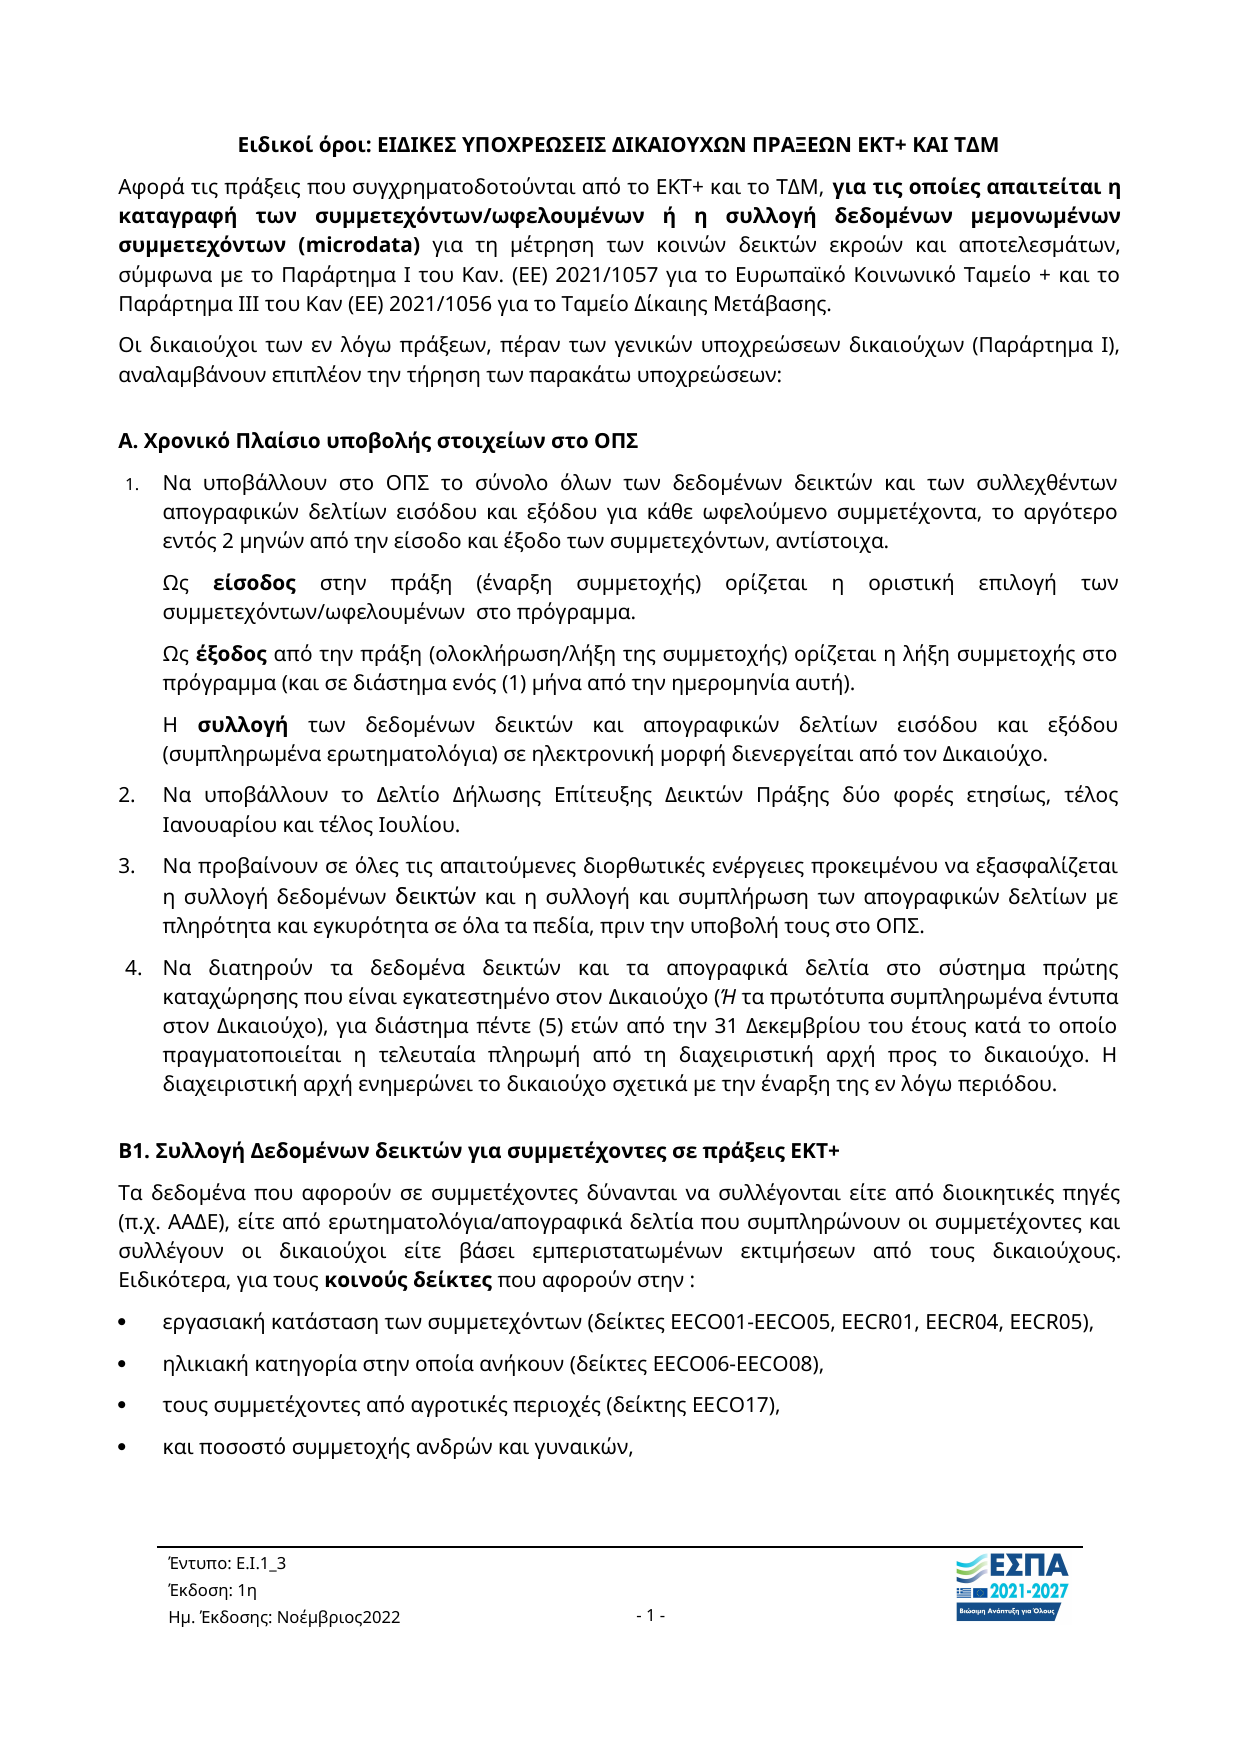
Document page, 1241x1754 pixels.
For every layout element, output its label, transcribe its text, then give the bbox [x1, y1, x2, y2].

text Ως είσοδος στην πράξη (έναρξη συμμετοχής) ορίζεται η οριστική επιλογή των συμμετεχόντων/ωφελουμένων στο πρόγραμμα. [162, 567, 1119, 626]
picture [950, 1549, 1073, 1625]
text Τα δεδομένα που αφορούν σε συμμετέχοντες δύνανται να συλλέγονται είτε από διοικητικές πηγές (π.χ. ΑΑΔΕ), είτε από ερωτηματολόγια/απογραφικά δελτία που συμπληρώνουν οι συμμετέχοντες και συλλέγουν οι δικαιούχοι είτε βάσει εμπεριστατωμένων εκτιμήσεων από τους δικαιούχους. Ειδικότερα, για τους κοινούς δείκτες που αφορούν στην : [118, 1177, 1122, 1294]
text Ως έξοδος από την πράξη (ολοκλήρωση/λήξη της συμμετοχής) ορίζεται η λήξη συμμετοχής στο πρόγραμμα (και σε διάστημα ενός (1) μήνα από την ημερομηνία αυτή). [162, 638, 1119, 697]
list ηλικιακή κατηγορία στην οποία ανήκουν (δείκτες EECO06-EECO08), [118, 1348, 1122, 1377]
list Να προβαίνουν σε όλες τις απαιτούμενες διορθωτικές ενέργειες προκειμένου να εξασφαλίζεται η συλλογή δεδομένων δεικτών και η συλλογή και συμπλήρωση των απογραφικών δελτίων με πληρότητα και εγκυρότητα σε όλα τα πεδία, πριν την υποβολή τους στο ΟΠΣ. [118, 851, 1119, 939]
list εργασιακή κατάσταση των συμμετεχόντων (δείκτες ΕΕCO01-EECO05, EECR01, EECR04, EECR05), [118, 1306, 1122, 1335]
list και ποσοστό συμμετοχής ανδρών και γυναικών, [118, 1431, 1122, 1460]
text Οι δικαιούχοι των εν λόγω πράξεων, πέραν των γενικών υποχρεώσεων δικαιούχων (Παράρτημα Ι), αναλαμβάνουν επιπλέον την τήρηση των παρακάτω υποχρεώσεων: [118, 330, 1122, 388]
list Να υποβάλλουν στο ΟΠΣ το σύνολο όλων των δεδομένων δεικτών και των συλλεχθέντων απογραφικών δελτίων εισόδου και εξόδου για κάθε ωφελούμενο συμμετέχοντα, το αργότερο εντός 2 μηνών από την είσοδο και έξοδο των συμμετεχόντων, αντίστοιχα. [125, 467, 1119, 555]
text Αφορά τις πράξεις που συγχρηματοδοτούνται από το ΕΚΤ+ και το ΤΔΜ, για τις οποίες απαιτείται η καταγραφή των συμμετεχόντων/ωφελουμένων ή η συλλογή δεδομένων μεμονωμένων συμμετεχόντων (microdata) για τη μέτρηση των κοινών δεικτών εκροών και αποτελεσμάτων, σύμφωνα με το Παράρτημα Ι του Καν. (ΕΕ) 2021/1057 για το Ευρωπαϊκό Κοινωνικό Ταμείο + και το Παράρτημα ΙΙΙ του Καν (ΕΕ) 2021/1056 για το Ταμείο Δίκαιης Μετάβασης. [118, 172, 1122, 317]
text Η συλλογή των δεδομένων δεικτών και απογραφικών δελτίων εισόδου και εξόδου (συμπληρωμένα ερωτηματολόγια) σε ηλεκτρονική μορφή διενεργείται από τον Δικαιούχο. [162, 709, 1119, 767]
list τους συμμετέχοντες από αγροτικές περιοχές (δείκτης ΕΕCO17), [118, 1389, 1122, 1419]
list Να υποβάλλουν το Δελτίο Δήλωσης Επίτευξης Δεικτών Πράξης δύο φορές ετησίως, τέλος Ιανουαρίου και τέλος Ιουλίου. [118, 780, 1119, 838]
text Α. Χρονικό Πλαίσιο υποβολής στοιχείων στο ΟΠΣ [118, 426, 1119, 455]
list Να διατηρούν τα δεδομένα δεικτών και τα απογραφικά δελτία στο σύστημα πρώτης καταχώρησης που είναι εγκατεστημένο στον Δικαιούχο (Ή τα πρωτότυπα συμπληρωμένα έντυπα στον Δικαιούχο), για διάστημα πέντε (5) ετών από την 31 Δεκεμβρίου του έτους κατά το οποίο πραγματοποιείται η τελευταία πληρωμή από τη διαχειριστική αρχή προς το δικαιούχο. Η διαχειριστική αρχή ενημερώνει το δικαιούχο σχετικά με την έναρξη της εν λόγω περιόδου. [125, 952, 1119, 1098]
text Ειδικοί όροι: ΕΙΔΙΚΕΣ ΥΠΟΧΡΕΩΣΕΙΣ ΔΙΚΑΙΟΥΧΩΝ ΠΡΑΞΕΩΝ ΕΚΤ+ ΚΑΙ ΤΔΜ [118, 131, 1119, 159]
text Β1. Συλλογή Δεδομένων δεικτών για συμμετέχοντες σε πράξεις ΕΚΤ+ [118, 1135, 1119, 1164]
